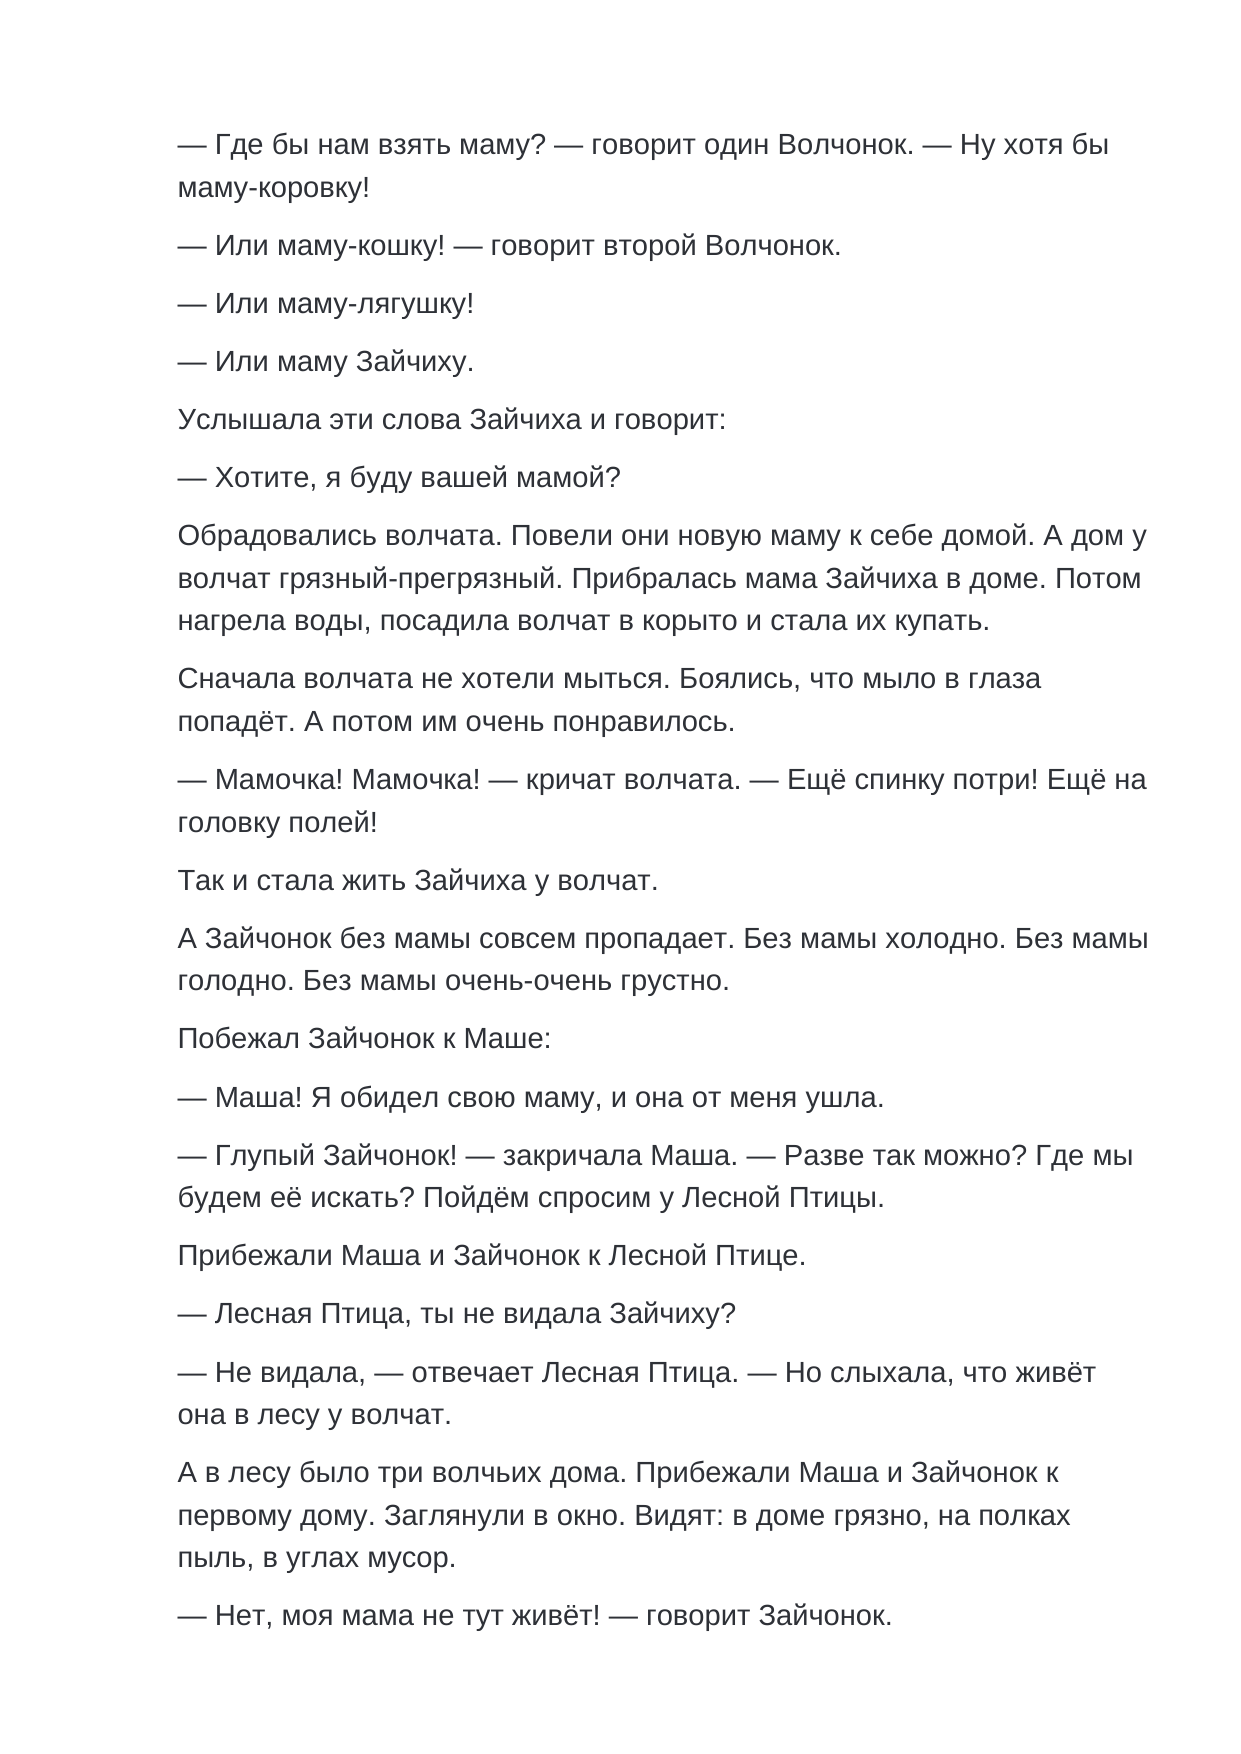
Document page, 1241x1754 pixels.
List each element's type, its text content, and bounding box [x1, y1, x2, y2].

text — Или маму Зайчиху. [177, 335, 1152, 377]
text — Глупый Зайчонок! — закричала Маша. — Разве так можно? Где мы будем её искать? Пойдём спросим у Лесной Птицы. [177, 1129, 1152, 1214]
text — Мамочка! Мамочка! — кричат волчата. — Ещё спинку потри! Ещё на головку полей! [177, 753, 1152, 838]
text Обрадовались волчата. Повели они новую маму к себе домой. А дом у волчат грязный-прегрязный. Прибралась мама Зайчиха в доме. Потом нагрела воды, посадила волчат в корыто и стала их купать. [177, 509, 1152, 637]
text — Маша! Я обидел свою маму, и она от меня ушла. [177, 1071, 1152, 1113]
text — Лесная Птица, ты не видала Зайчиху? [177, 1287, 1152, 1330]
text Прибежали Маша и Зайчонок к Лесной Птице. [177, 1229, 1152, 1272]
text — Хотите, я буду вашей мамой? [177, 451, 1152, 494]
text Сначала волчата не хотели мыться. Боялись, что мыло в глаза попадёт. А потом им очень понравилось. [177, 652, 1152, 737]
text — Или маму-лягушку! [177, 277, 1152, 319]
text Побежал Зайчонок к Маше: [177, 1012, 1152, 1055]
text — Или маму-кошку! — говорит второй Волчонок. [177, 219, 1152, 261]
text Так и стала жить Зайчиха у волчат. [177, 854, 1152, 896]
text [177, 1589, 1152, 1632]
text А Зайчонок без мамы совсем пропадает. Без мамы холодно. Без мамы голодно. Без мамы очень-очень грустно. [177, 912, 1152, 997]
text Услышала эти слова Зайчиха и говорит: [177, 393, 1152, 436]
text — Где бы нам взять маму? — говорит один Волчонок. — Ну хотя бы маму-коровку! [177, 118, 1152, 203]
text А в лесу было три волчьих дома. Прибежали Маша и Зайчонок к первому дому. Заглянули в окно. Видят: в доме грязно, на полках пыль, в углах мусор. [177, 1446, 1152, 1574]
text — Не видала, — отвечает Лесная Птица. — Но слыхала, что живёт она в лесу у волчат. [177, 1346, 1152, 1431]
